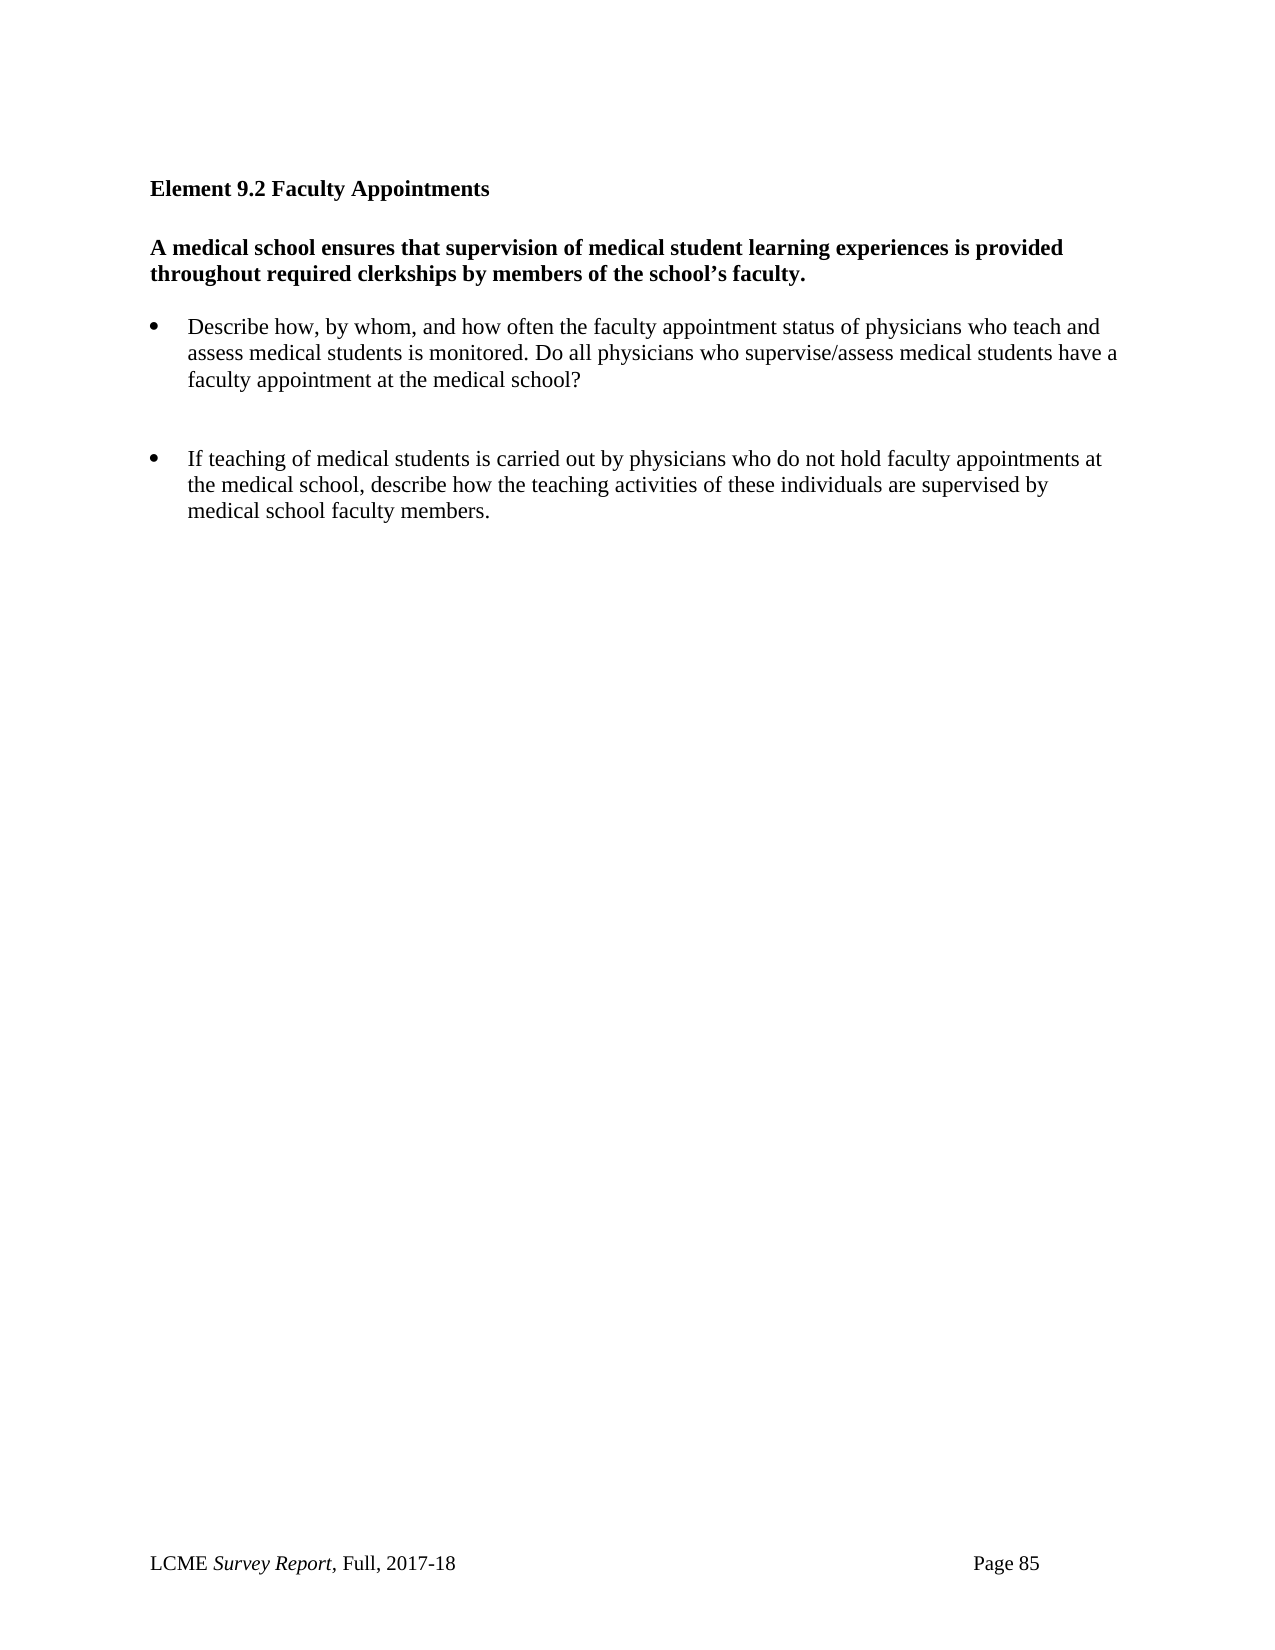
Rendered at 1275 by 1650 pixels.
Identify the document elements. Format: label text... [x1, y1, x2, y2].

text A medical school ensures that supervision of medical student learning experiences is provided throughout required clerkships by members of the school’s faculty. [150, 234, 1125, 313]
list If teaching of medical students is carried out by physicians who do not hold faculty appointments at the medical school, describe how the teaching activities of these individuals are supervised by medical school faculty members. [150, 445, 1125, 524]
list Describe how, by whom, and how often the faculty appointment status of physicians who teach and assess medical students is monitored. Do all physicians who supervise/assess medical students have a faculty appointment at the medical school? [150, 313, 1125, 392]
subtitle Element 9.2 Faculty Appointments [150, 175, 1125, 201]
